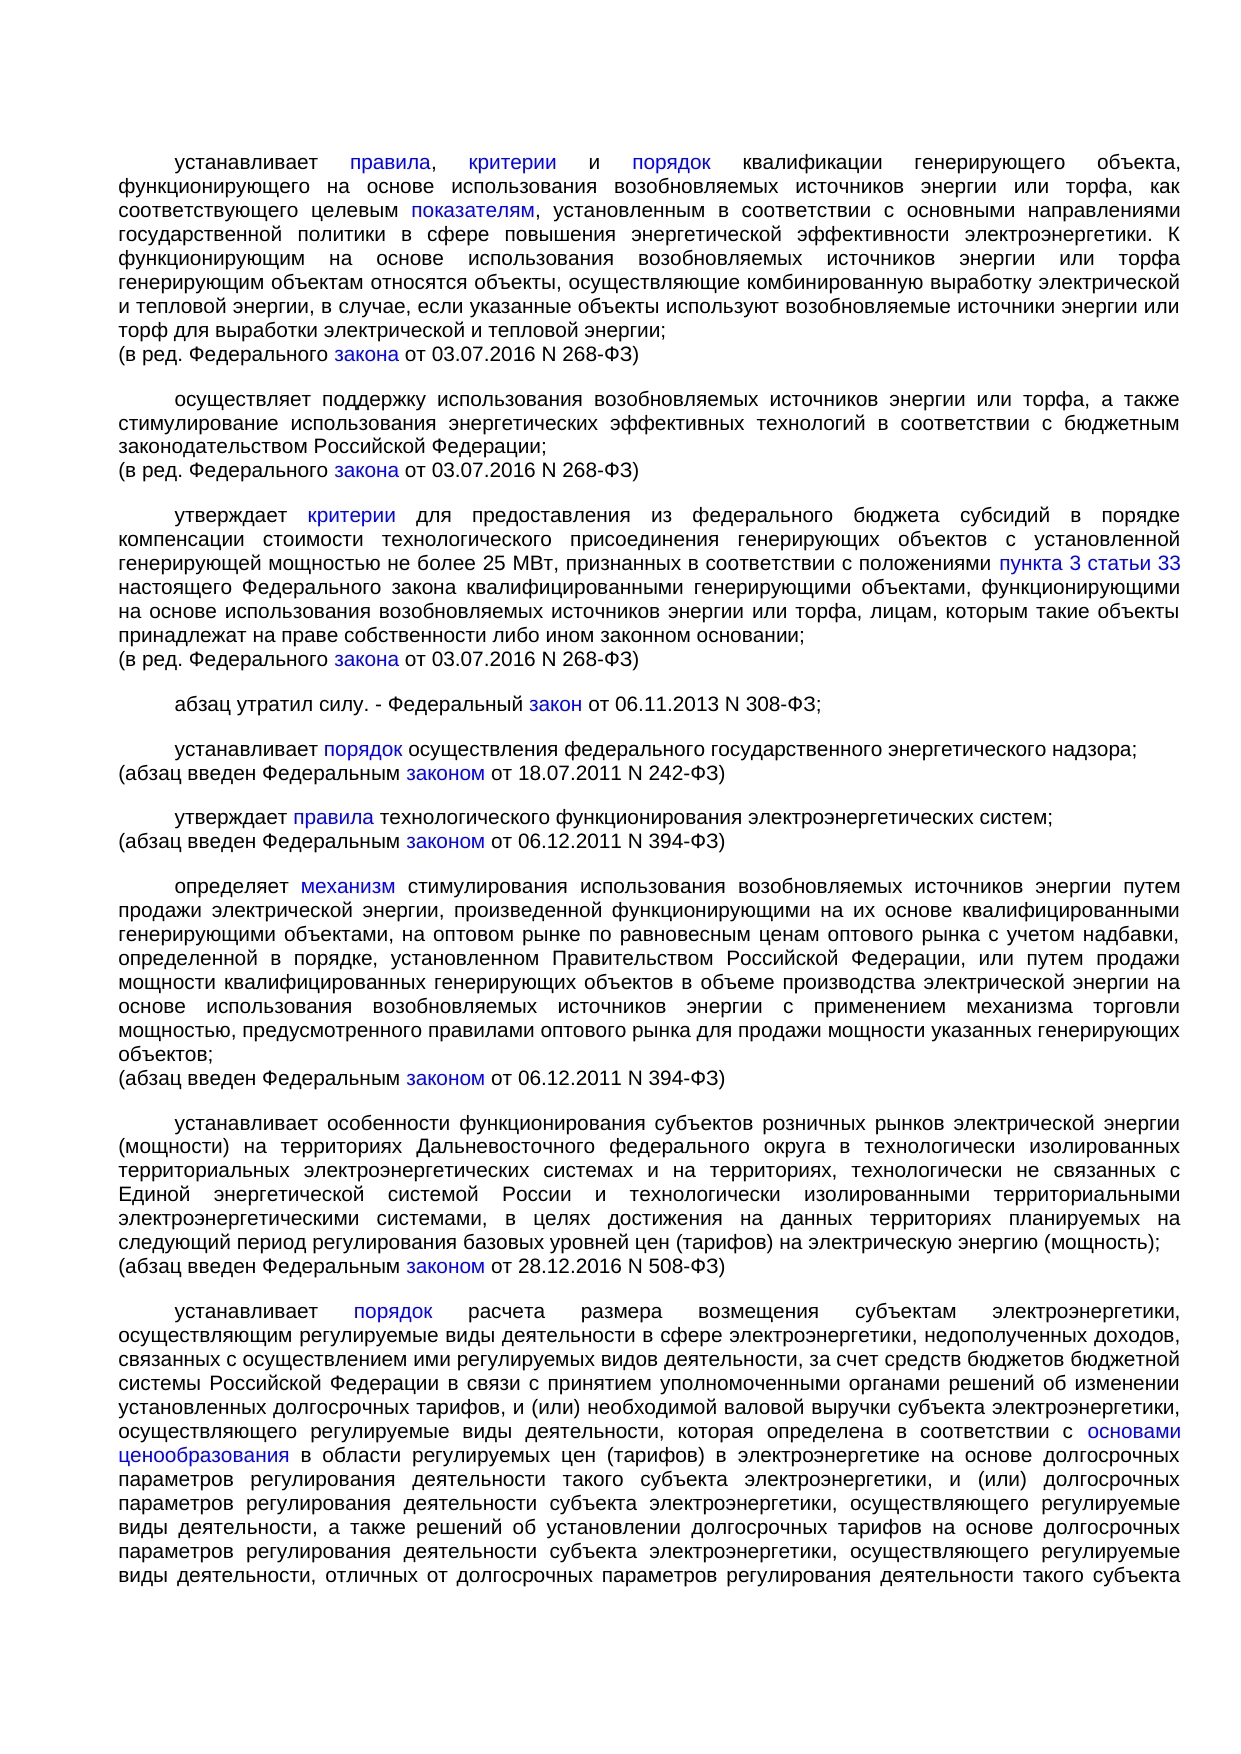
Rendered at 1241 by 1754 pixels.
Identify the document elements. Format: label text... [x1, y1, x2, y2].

text (в ред. Федерального закона от 03.07.2016 N 268-ФЗ) [118, 342, 1181, 366]
text устанавливает порядок осуществления федерального государственного энергетического надзора; [118, 736, 1181, 760]
text (абзац введен Федеральным законом от 28.12.2016 N 508-ФЗ) [118, 1254, 1181, 1278]
text (абзац введен Федеральным законом от 06.12.2011 N 394-ФЗ) [118, 1066, 1181, 1089]
text (абзац введен Федеральным законом от 06.12.2011 N 394-ФЗ) [118, 829, 1181, 853]
text (в ред. Федерального закона от 03.07.2016 N 268-ФЗ) [118, 458, 1181, 482]
text осуществляет поддержку использования возобновляемых источников энергии или торфа, а также стимулирование использования энергетических эффективных технологий в соответствии с бюджетным законодательством Российской Федерации; [118, 386, 1181, 458]
text определяет механизм стимулирования использования возобновляемых источников энергии путем продажи электрической энергии, произведенной функционирующими на их основе квалифицированными генерирующими объектами, на оптовом рынке по равновесным ценам оптового рынка с учетом надбавки, определенной в порядке, установленном Правительством Российской Федерации, или путем продажи мощности квалифицированных генерирующих объектов в объеме производства электрической энергии на основе использования возобновляемых источников энергии с применением механизма торговли мощностью, предусмотренного правилами оптового рынка для продажи мощности указанных генерирующих объектов; [118, 874, 1181, 1066]
text устанавливает правила, критерии и порядок квалификации генерирующего объекта, функционирующего на основе использования возобновляемых источников энергии или торфа, как соответствующего целевым показателям, установленным в соответствии с основными направлениями государственной политики в сфере повышения энергетической эффективности электроэнергетики. К функционирующим на основе использования возобновляемых источников энергии или торфа генерирующим объектам относятся объекты, осуществляющие комбинированную выработку электрической и тепловой энергии, в случае, если указанные объекты используют возобновляемые источники энергии или торф для выработки электрической и тепловой энергии; [118, 150, 1181, 342]
text утверждает критерии для предоставления из федерального бюджета субсидий в порядке компенсации стоимости технологического присоединения генерирующих объектов с установленной генерирующей мощностью не более 25 МВт, признанных в соответствии с положениями пункта 3 статьи 33 настоящего Федерального закона квалифицированными генерирующими объектами, функционирующими на основе использования возобновляемых источников энергии или торфа, лицам, которым такие объекты принадлежат на праве собственности либо ином законном основании; [118, 503, 1181, 647]
text (в ред. Федерального закона от 03.07.2016 N 268-ФЗ) [118, 647, 1181, 671]
text (абзац введен Федеральным законом от 18.07.2011 N 242-ФЗ) [118, 760, 1181, 784]
text устанавливает особенности функционирования субъектов розничных рынков электрической энергии (мощности) на территориях Дальневосточного федерального округа в технологически изолированных территориальных электроэнергетических системах и на территориях, технологически не связанных с Единой энергетической системой России и технологически изолированными территориальными электроэнергетическими системами, в целях достижения на данных территориях планируемых на следующий период регулирования базовых уровней цен (тарифов) на электрическую энергию (мощность); [118, 1110, 1181, 1254]
text утверждает правила технологического функционирования электроэнергетических систем; [118, 805, 1181, 829]
text абзац утратил силу. - Федеральный закон от 06.11.2013 N 308-ФЗ; [118, 692, 1181, 716]
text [118, 1299, 1181, 1586]
